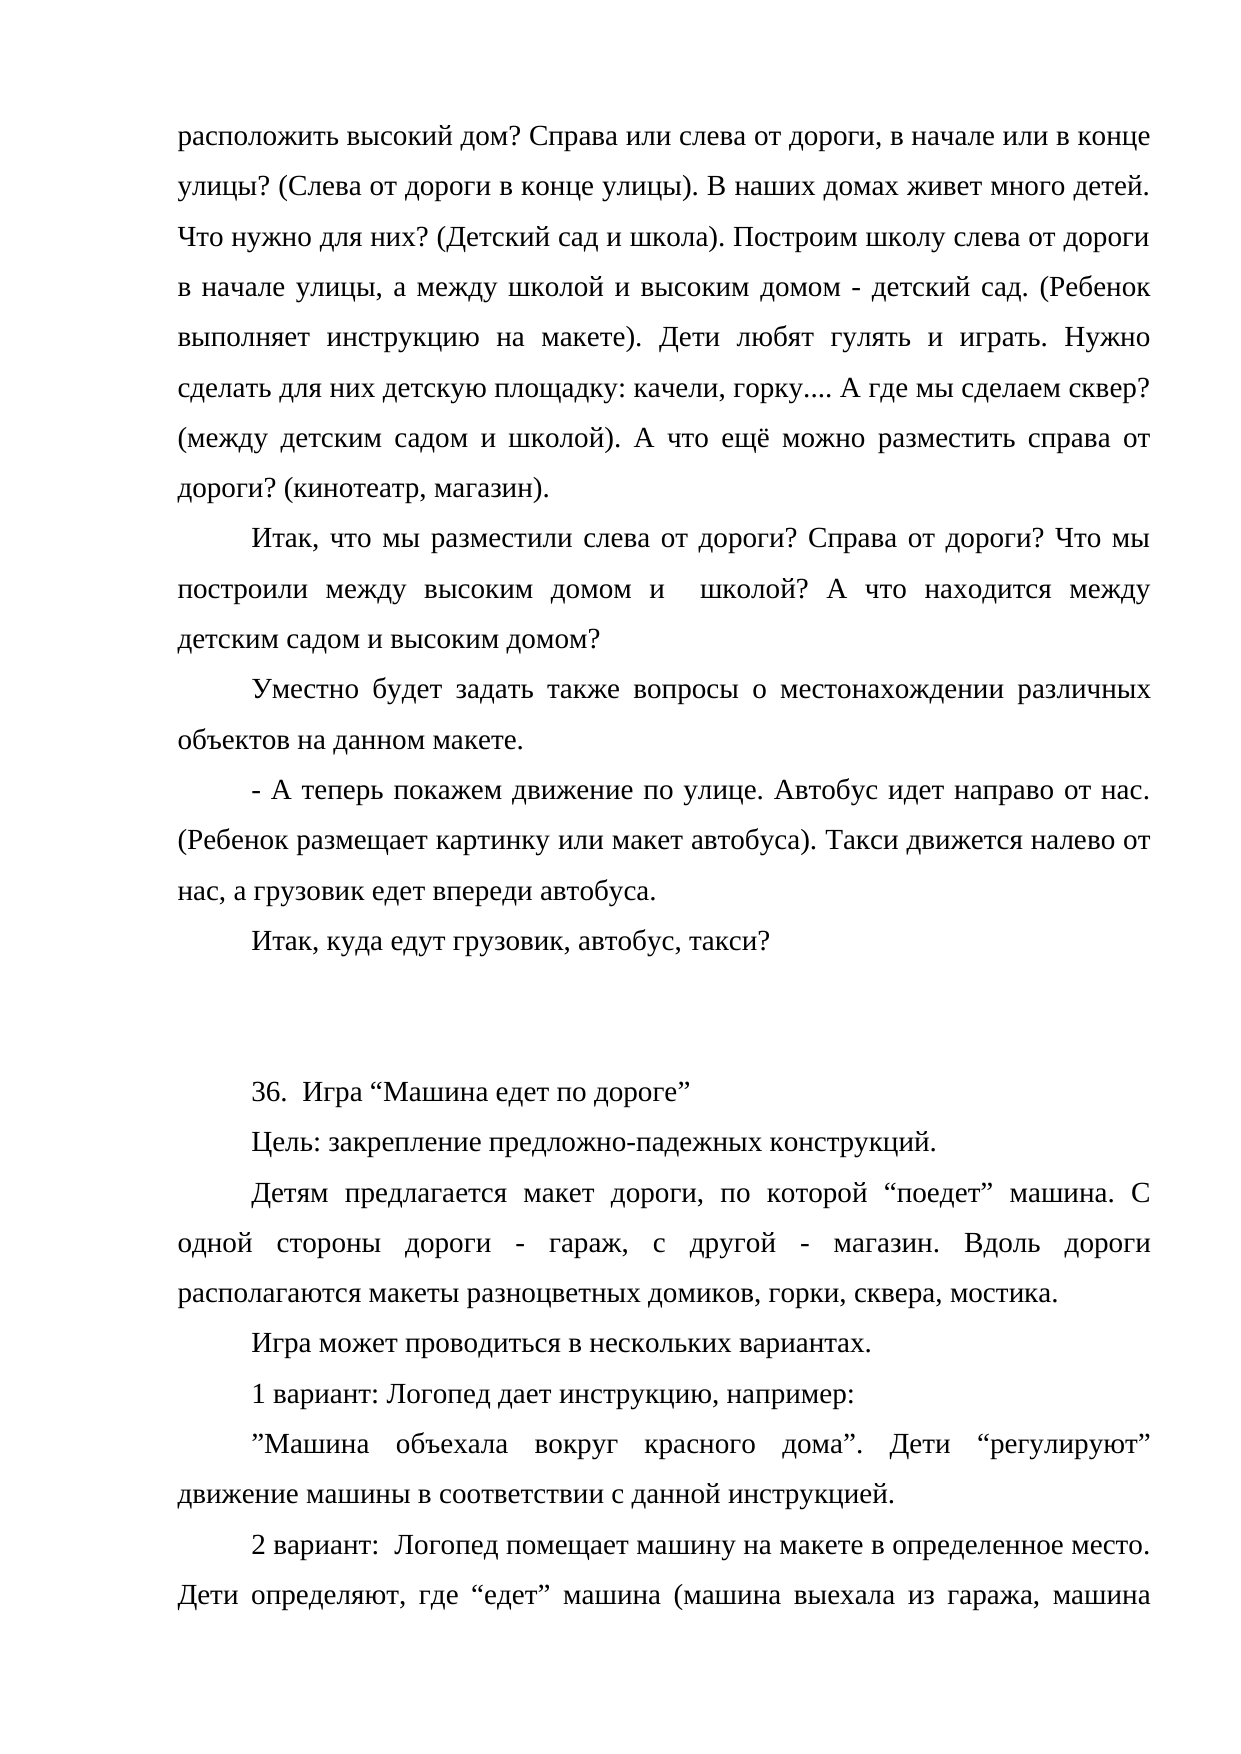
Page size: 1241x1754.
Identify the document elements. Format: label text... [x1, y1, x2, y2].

text ”Машина объехала вокруг красного дома”. Дети “регулируют” движение машины в соответствии с данной инструкцией. [177, 1426, 1152, 1510]
text Цель: закрепление предложно-падежных конструкций. [177, 1124, 1152, 1158]
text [177, 1527, 1152, 1611]
text Детям предлагается макет дороги, по которой “поедет” машина. С одной стороны дороги - гараж, с другой - магазин. Вдоль дороги располагаются макеты разноцветных домиков, горки, сквера, мостика. [177, 1175, 1152, 1309]
text 1 вариант: Логопед дает инструкцию, например: [177, 1376, 1152, 1409]
text Игра может проводиться в нескольких вариантах. [177, 1326, 1152, 1359]
text Итак, что мы разместили слева от дороги? Справа от дороги? Что мы построили между высоким домом и школой? А что находится между детским садом и высоким домом? [177, 521, 1152, 655]
text - А теперь покажем движение по улице. Автобус идет направо от нас. (Ребенок размещает картинку или макет автобуса). Такси движется налево от нас, а грузовик едет впереди автобуса. [177, 772, 1152, 906]
text Итак, куда едут грузовик, автобус, такси? [177, 923, 1152, 957]
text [177, 118, 1152, 504]
text Уместно будет задать также вопросы о местонахождении различных объектов на данном макете. [177, 672, 1152, 755]
text 36. Игра “Машина едет по дороге” [177, 1074, 1152, 1108]
